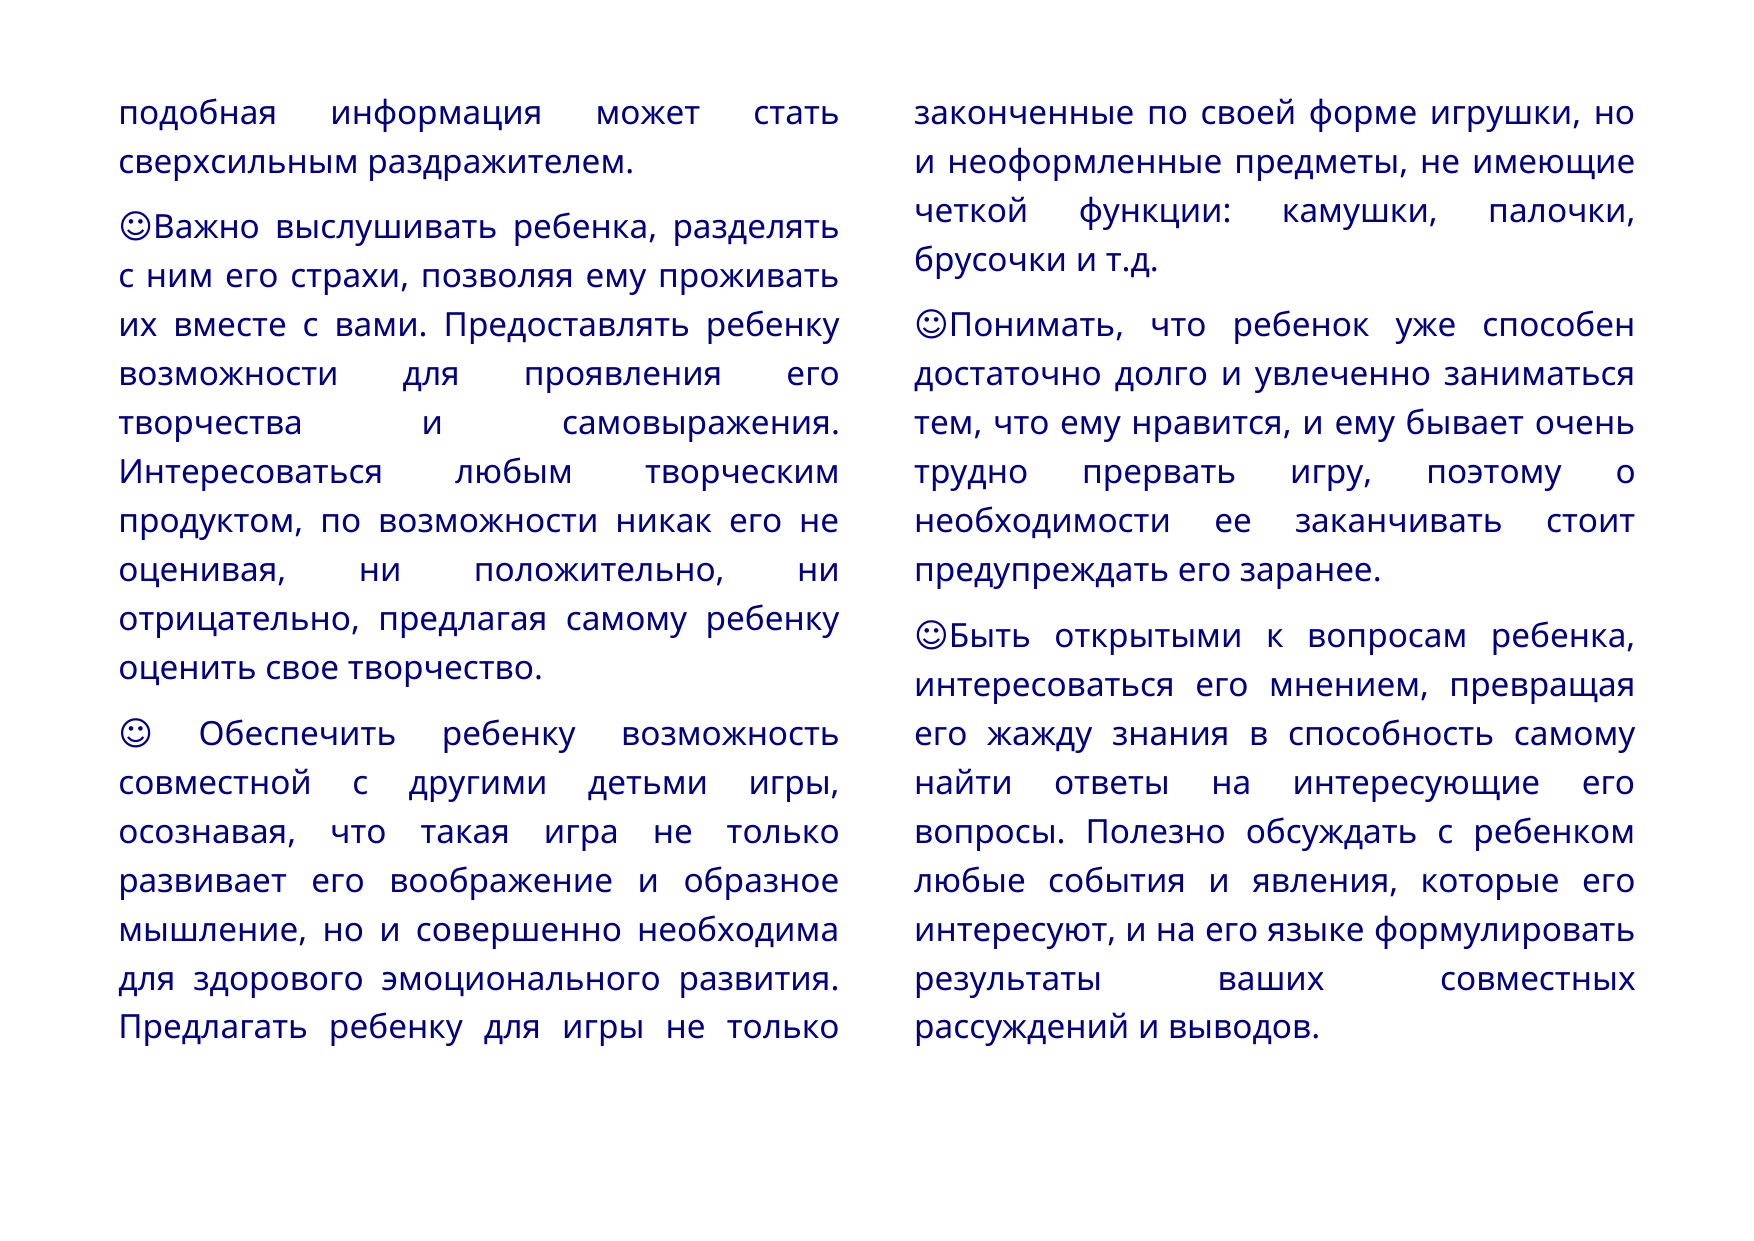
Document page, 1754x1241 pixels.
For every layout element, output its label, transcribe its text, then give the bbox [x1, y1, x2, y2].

text ☺Понимать, что ребенок уже способен достаточно долго и увлеченно заниматься тем, что ему нравится, и ему бывает очень трудно прервать игру, поэтому о необходимости ее заканчивать стоит предупреждать его заранее. [914, 301, 1636, 591]
text ☺Важно выслушивать ребенка, разделять с ним его страхи, позволяя ему проживать их вместе с вами. Предоставлять ребенку возможности для проявления его творчества и самовыражения. Интересоваться любым творческим продуктом, по возможности никак его не оценивая, ни положительно, ни отрицательно, предлагая самому ребенку оценить свое творчество. [118, 203, 840, 689]
text ☺ Обеспечить ребенку возможность совместной с другими детьми игры, осознавая, что такая игра не только развивает его воображение и образное мышление, но и совершенно необходима для здорового эмоционального развития. Предлагать ребенку для игры не только законченные по своей форме игрушки, но и неоформленные предметы, не имеющие четкой функции: камушки, палочки, брусочки и т.д. [914, 89, 1636, 281]
text ☺ Обеспечить ребенку возможность совместной с другими детьми игры, осознавая, что такая игра не только развивает его воображение и образное мышление, но и совершенно необходима для здорового эмоционального развития. Предлагать ребенку для игры не только законченные по своей форме игрушки, но и неоформленные предметы, не имеющие четкой функции: камушки, палочки, брусочки и т.д. [118, 709, 840, 1049]
text ☺Быть открытыми к вопросам ребенка, интересоваться его мнением, превращая его жажду знания в способность самому найти ответы на интересующие его вопросы. Полезно обсуждать с ребенком любые события и явления, которые его интересуют, и на его языке формулировать результаты ваших совместных рассуждений и выводов. [914, 612, 1636, 1049]
